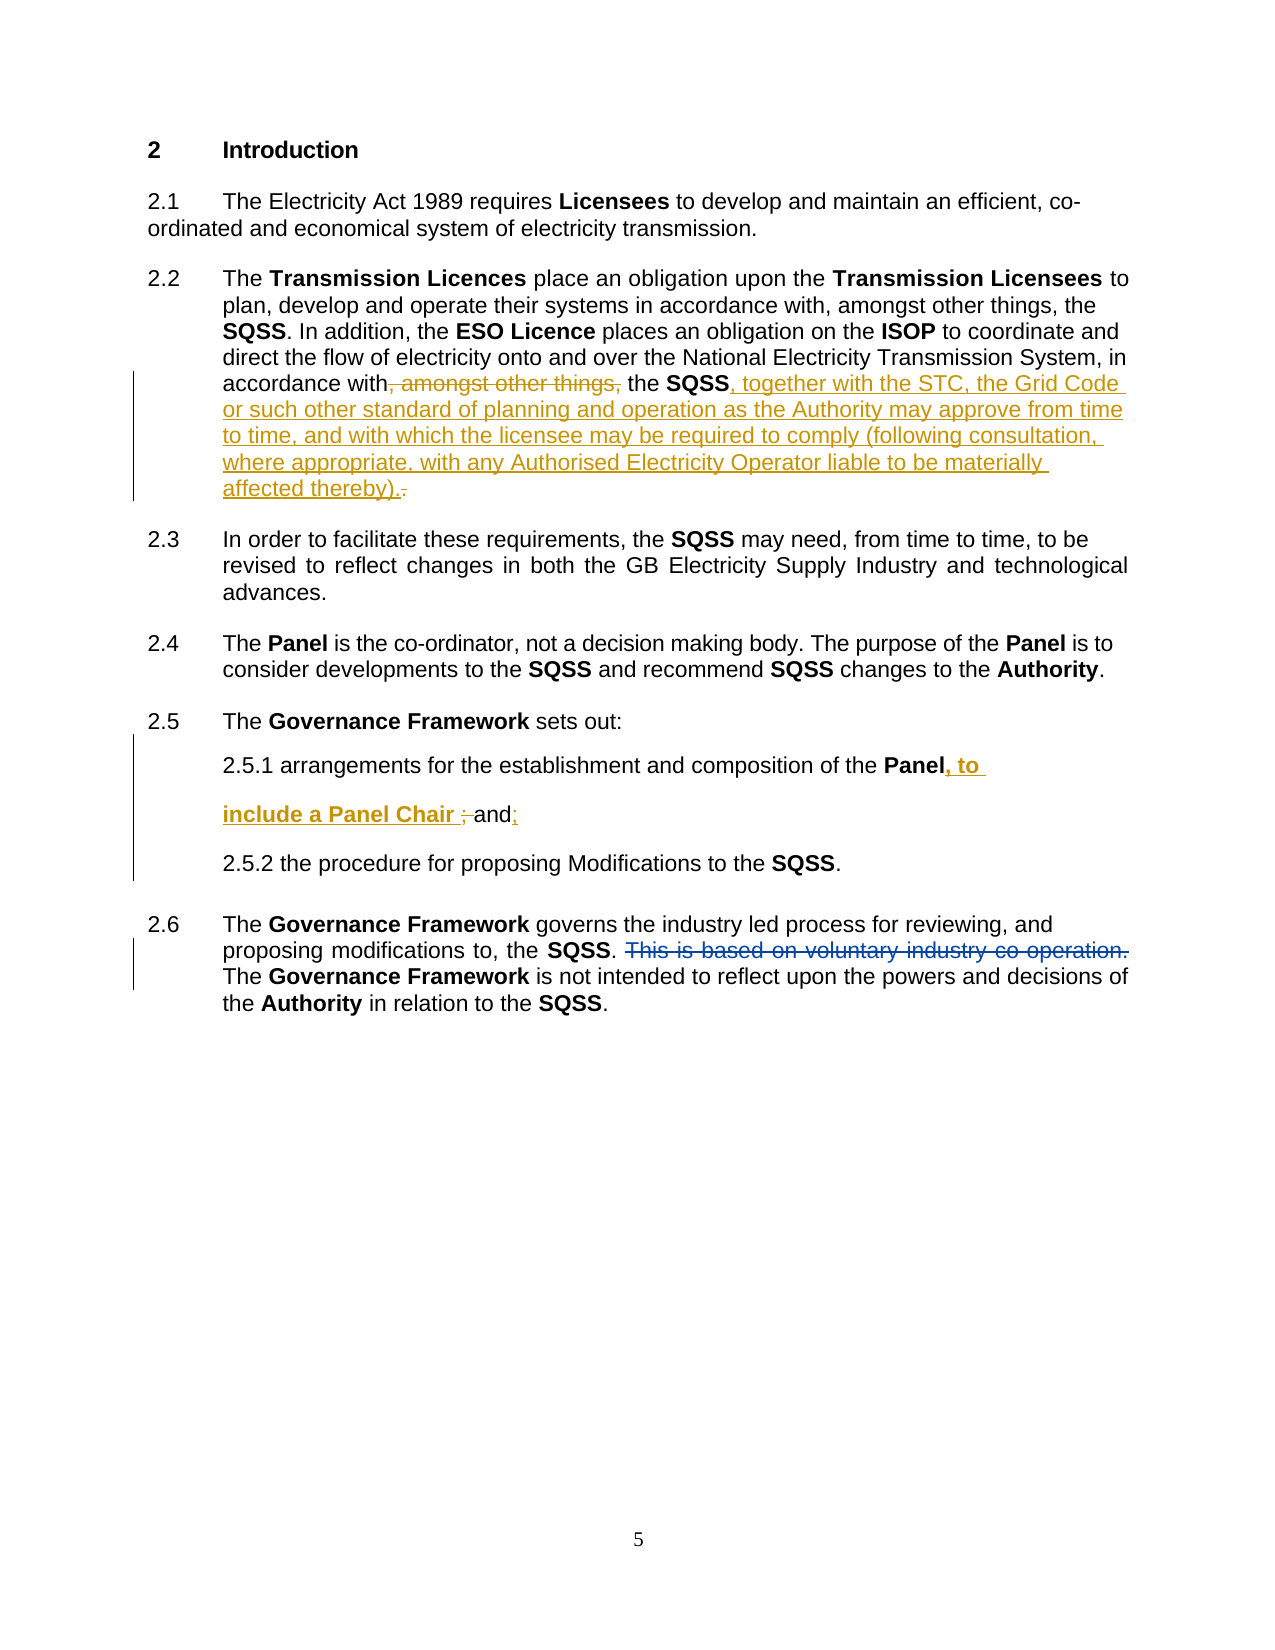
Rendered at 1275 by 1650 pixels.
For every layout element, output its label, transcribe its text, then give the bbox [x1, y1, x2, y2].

text 2.5.2 the procedure for proposing Modifications to the SQSS. [222, 832, 994, 881]
text consider developments to the SQSS and recommend SQSS changes to the Authority. [222, 657, 1129, 683]
text 2.1 The Electricity Act 1989 requires Licensees to develop and maintain an efficient, co-ordinated and economical system of electricity transmission. [147, 189, 1129, 241]
text proposing modifications to, the SQSS. The Governance Framework is not intended to reflect upon the powers and decisions of the Authority in relation to the SQSS. [222, 937, 1129, 1016]
text revised to reflect changes in both the GB Electricity Supply Industry and technological advances. [222, 552, 1129, 605]
text 2.3 In order to facilitate these requirements, the SQSS may need, from time to time, to be [147, 526, 1129, 552]
text 2.5 The Governance Framework sets out: [147, 708, 1129, 734]
text 2.6 The Governance Framework governs the industry led process for reviewing, and [147, 911, 1129, 937]
text 2 Introduction [147, 137, 1129, 164]
text 2.2 The Transmission Licences place an obligation upon the Transmission Licensees to plan, develop and operate their systems in accordance with, amongst other things, the SQSS. In addition, the ESO Licence places an obligation on the ISOP to coordinate and direct the flow of electricity onto and over the National Electricity Transmission System, in accordance with the SQSS [147, 266, 1129, 501]
text 2.4 The Panel is the co-ordinator, not a decision making body. The purpose of the Panel is to [147, 630, 1129, 656]
text 2.5.1 arrangements for the establishment and composition of the Paneland [222, 734, 994, 832]
